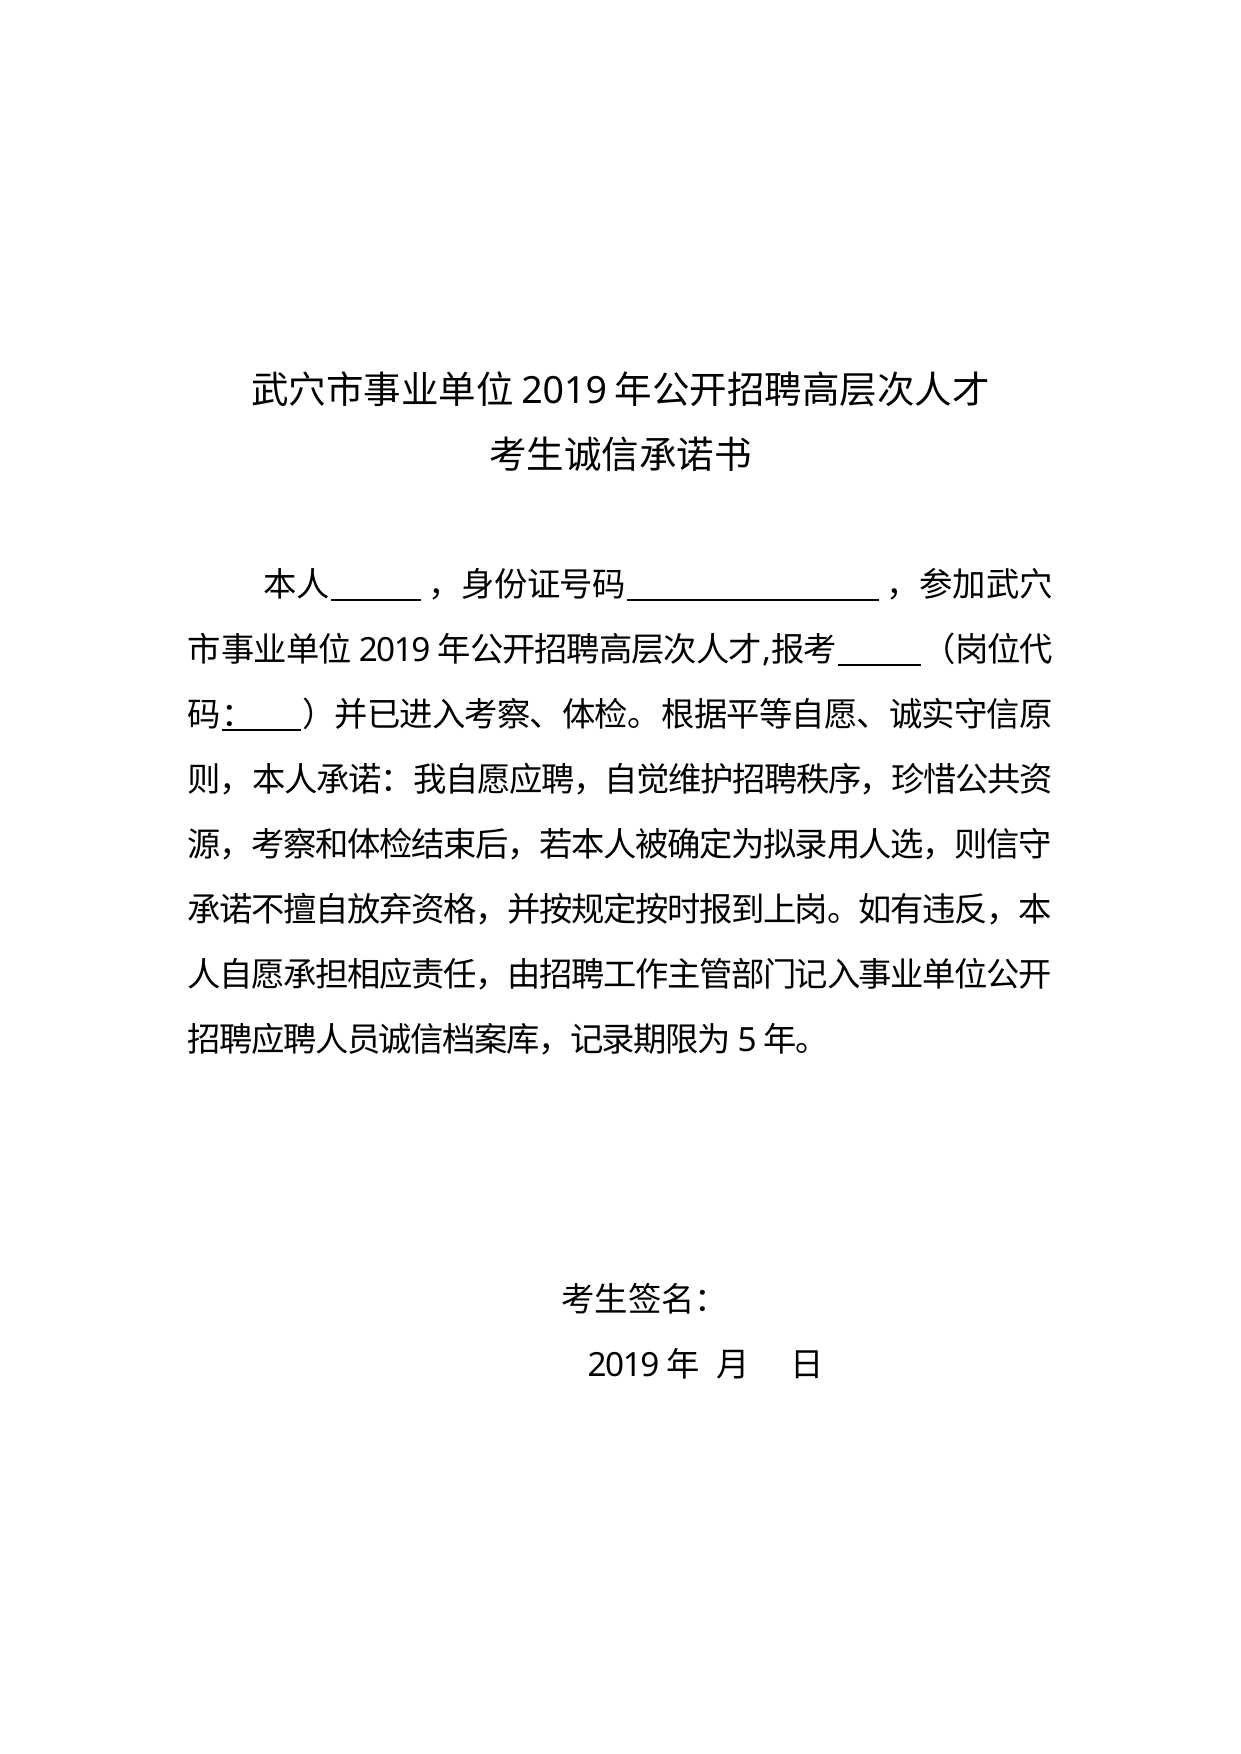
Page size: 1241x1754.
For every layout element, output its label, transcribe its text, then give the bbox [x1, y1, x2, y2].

text 本人 ，身份证号码 ，参加武穴市事业单位2019年公开招聘高层次人才,报考 （岗位代码： ）并已进入考察、体检。根据平等自愿、诚实守信原则，本人承诺：我自愿应聘，自觉维护招聘秩序，珍惜公共资源，考察和体检结束后，若本人被确定为拟录用人选，则信守承诺不擅自放弃资格，并按规定按时报到上岗。如有违反，本人自愿承担相应责任，由招聘工作主管部门记入事业单位公开招聘应聘人员诚信档案库，记录期限为5年。 [187, 549, 1053, 1069]
text 武穴市事业单位2019年公开招聘高层次人才 [187, 354, 1053, 419]
text 考生诚信承诺书 [187, 419, 1053, 484]
text 2019年 月 日 [187, 1329, 1053, 1394]
text 考生签名： [187, 1264, 1053, 1329]
